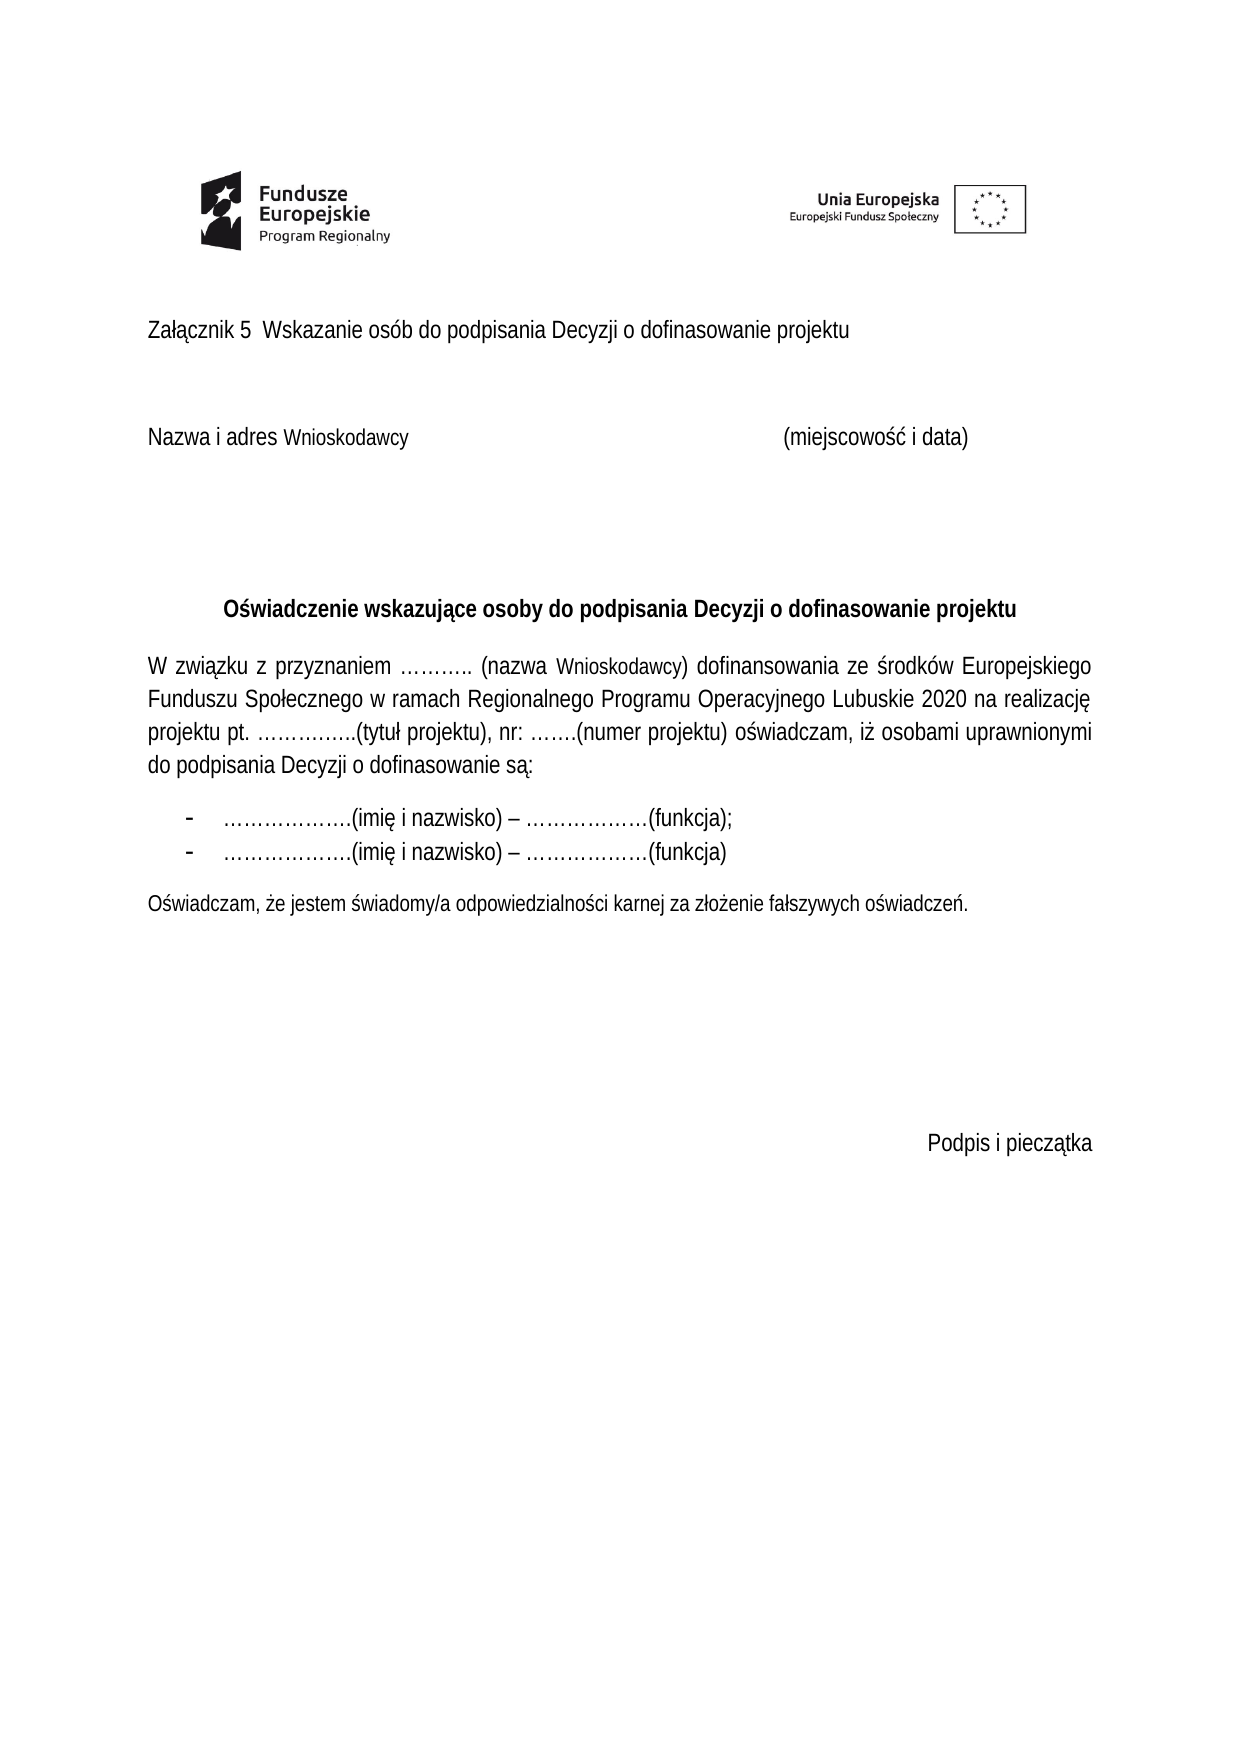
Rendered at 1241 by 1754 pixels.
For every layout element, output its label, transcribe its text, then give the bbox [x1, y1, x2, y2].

text Oświadczam, że jestem świadomy/a odpowiedzialności karnej za złożenie fałszywych oświadczeń. [148, 890, 1093, 917]
text Oświadczenie wskazujące osoby do podpisania Decyzji o dofinasowanie projektu [148, 594, 1093, 623]
list ……………….(imię i nazwisko) – ………………(funkcja); [185, 803, 1093, 832]
picture [147, 147, 1093, 290]
text Nazwa i adres Wnioskodawcy (miejscowość i data) [148, 422, 1093, 451]
text W związku z przyznaniem ……….. (nazwa Wnioskodawcy) dofinansowania ze środków Europejskiego Funduszu Społecznego w ramach Regionalnego Programu Operacyjnego Lubuskie 2020 na realizację projektu pt. ……….…..(tytuł projektu), nr: …….(numer projektu) oświadczam, iż osobami uprawnionymi do podpisania Decyzji o dofinasowanie są: [148, 651, 1093, 778]
text Załącznik 5 Wskazanie osób do podpisania Decyzji o dofinasowanie projektu [148, 315, 1093, 343]
text Podpis i pieczątka [148, 1128, 1093, 1156]
list ……………….(imię i nazwisko) – ………………(funkcja) [185, 836, 1093, 865]
